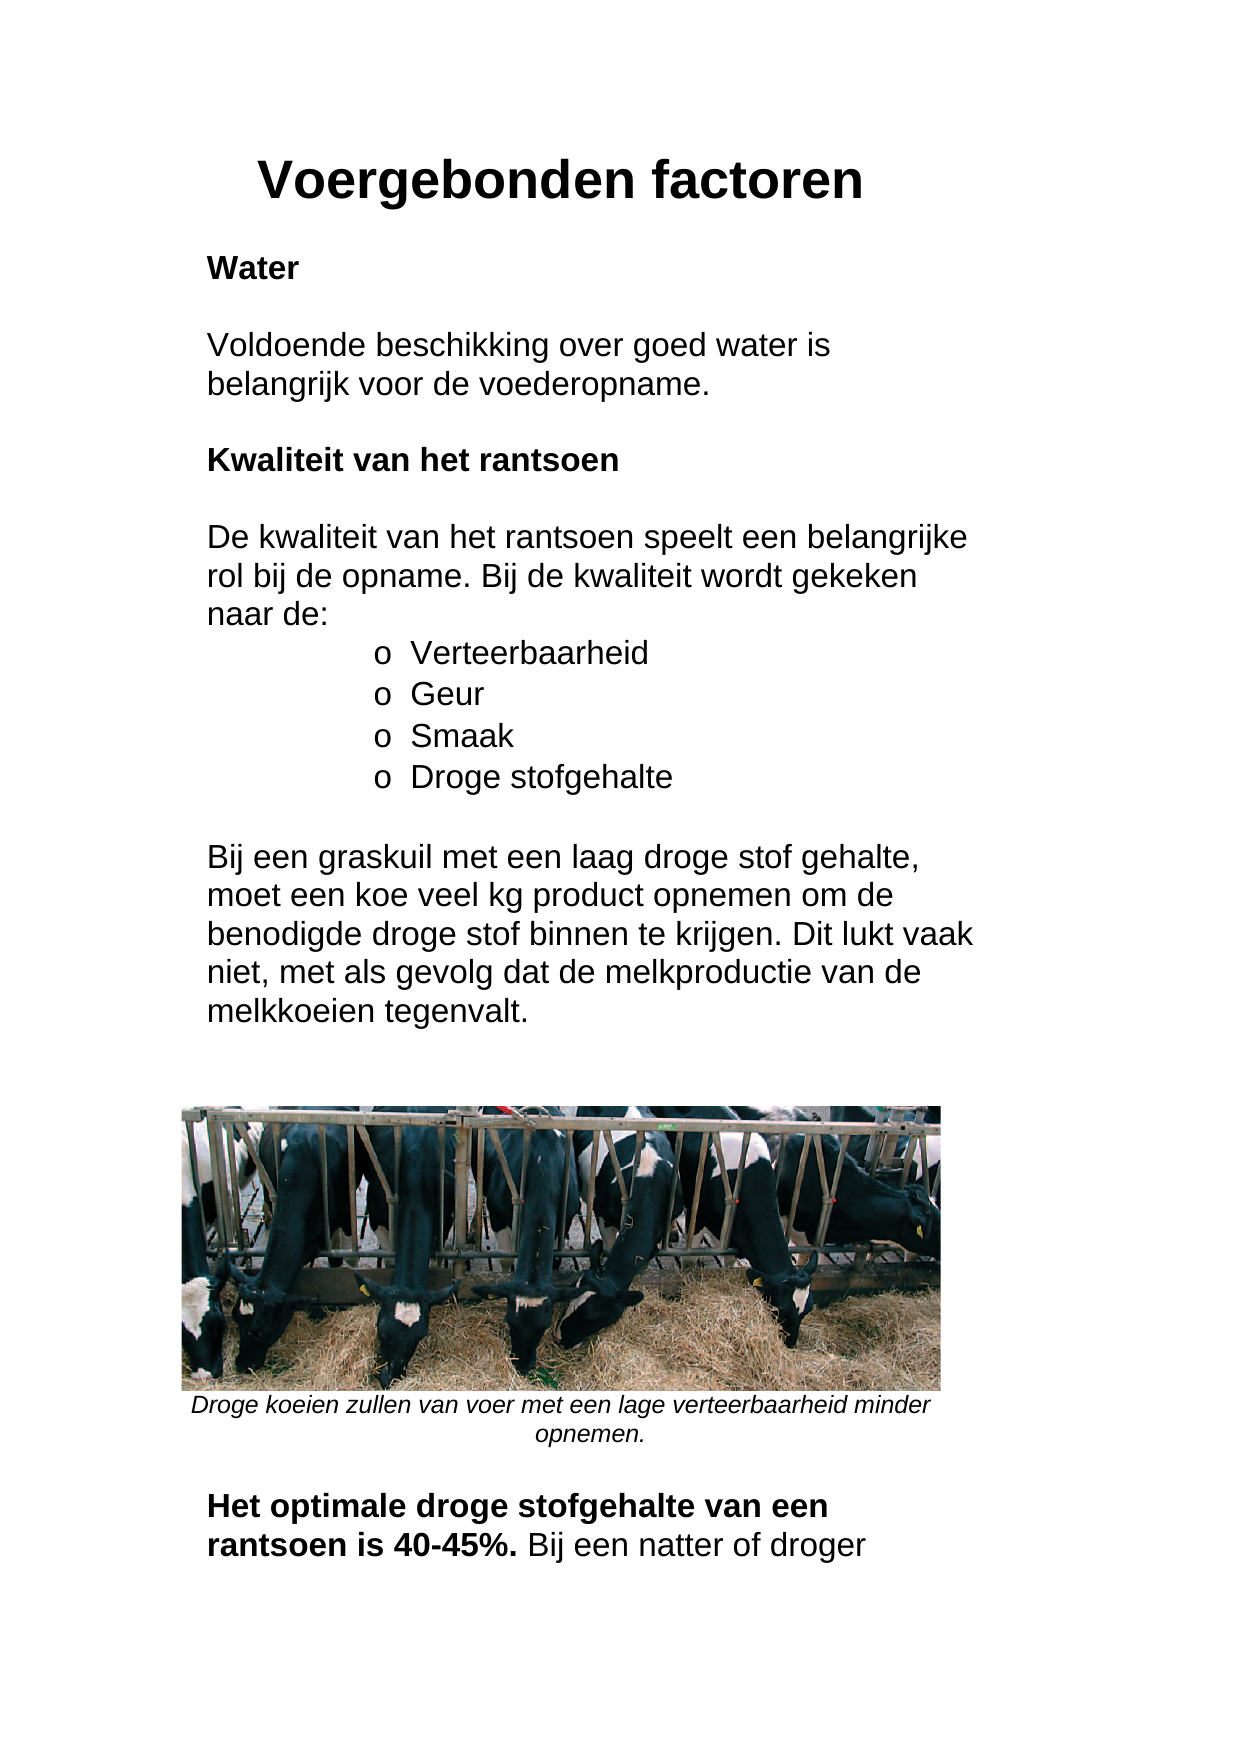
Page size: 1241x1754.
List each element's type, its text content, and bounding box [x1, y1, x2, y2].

text Kwaliteit van het rantsoen [148, 441, 974, 479]
list Droge koeien zullen van voer met een lage verteerbaarheid minder opnemen. [148, 1390, 974, 1448]
list Smaak [373, 716, 974, 757]
list Verteerbaarheid [373, 633, 974, 674]
text Voergebonden factoren [148, 148, 974, 210]
list Geur [373, 674, 974, 716]
list Droge stofgehalte [373, 757, 974, 798]
text Water [148, 248, 974, 287]
text De kwaliteit van het rantsoen speelt een belangrijke rol bij de opname. Bij de kwaliteit wordt gekeken naar de: [148, 517, 974, 633]
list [148, 1486, 974, 1563]
list Bij een graskuil met een laag droge stof gehalte, moet een koe veel kg product opnemen om de benodigde droge stof binnen te krijgen. Dit lukt vaak niet, met als gevolg dat de melkproductie van de melkkoeien tegenvalt. [148, 837, 974, 1029]
list Voldoende beschikking over goed water is belangrijk voor de voederopname. [148, 325, 974, 402]
